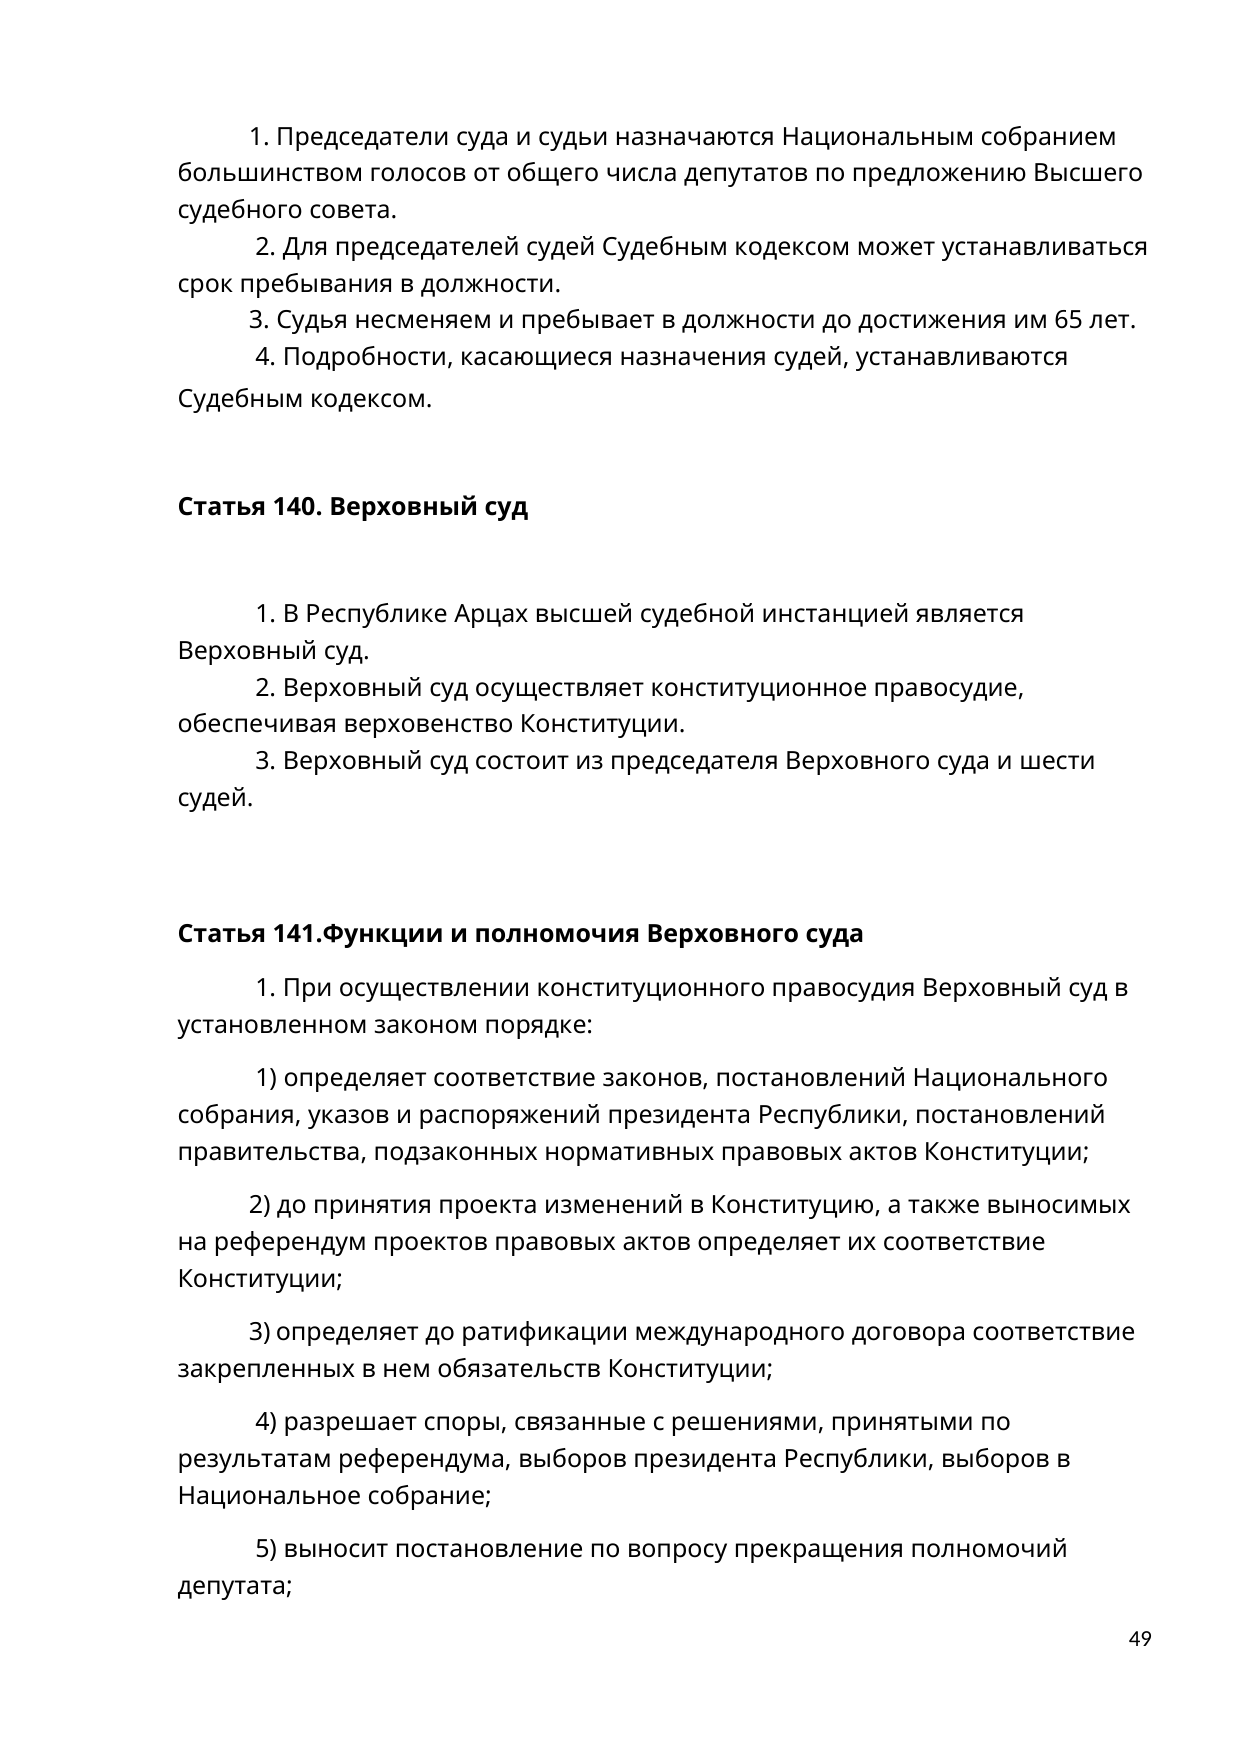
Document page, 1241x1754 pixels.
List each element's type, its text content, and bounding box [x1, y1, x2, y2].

text 1. Председатели суда и судьи назначаются Национальным собранием большинством голосов от общего числа депутатов по предложению Высшего судебного совета. 2. Для председателей судей Судебным кодексом может устанавливаться срок пребывания в должности. 3. Судья несменяем и пребывает в должности до достижения им 65 лет. 4. Подробности, касающиеся назначения судей, устанавливаются Судебным кодексом. [177, 118, 1152, 416]
text Статья 140. Верховный суд [177, 489, 1152, 523]
text 3) определяет до ратификации международного договора соответствие закрепленных в нем обязательств Конституции; [177, 1314, 1152, 1384]
text 4) разрешает споры, связанные с решениями, принятыми по результатам референдума, выборов президента Республики, выборов в Национальное собрание; [177, 1404, 1152, 1512]
text Статья 141.Функции и полномочия Верховного суда [177, 916, 1152, 950]
text 1) определяет соответствие законов, постановлений Национального собрания, указов и распоряжений президента Республики, постановлений правительства, подзаконных нормативных правовых актов Конституции; [177, 1060, 1152, 1167]
text 1. При осуществлении конституционного правосудия Верховный суд в установленном законом порядке: [177, 969, 1152, 1040]
text 5) выносит постановление по вопросу прекращения полномочий депутата; [177, 1531, 1152, 1602]
text 1. В Республике Арцах высшей судебной инстанцией является Верховный суд. 2. Верховный суд осуществляет конституционное правосудие, обеспечивая верховенство Конституции. 3. Верховный суд состоит из председателя Верховного суда и шести судей. [177, 596, 1152, 844]
text 2) до принятия проекта изменений в Конституцию, а также выносимых на референдум проектов правовых актов определяет их соответствие Конституции; [177, 1187, 1152, 1294]
